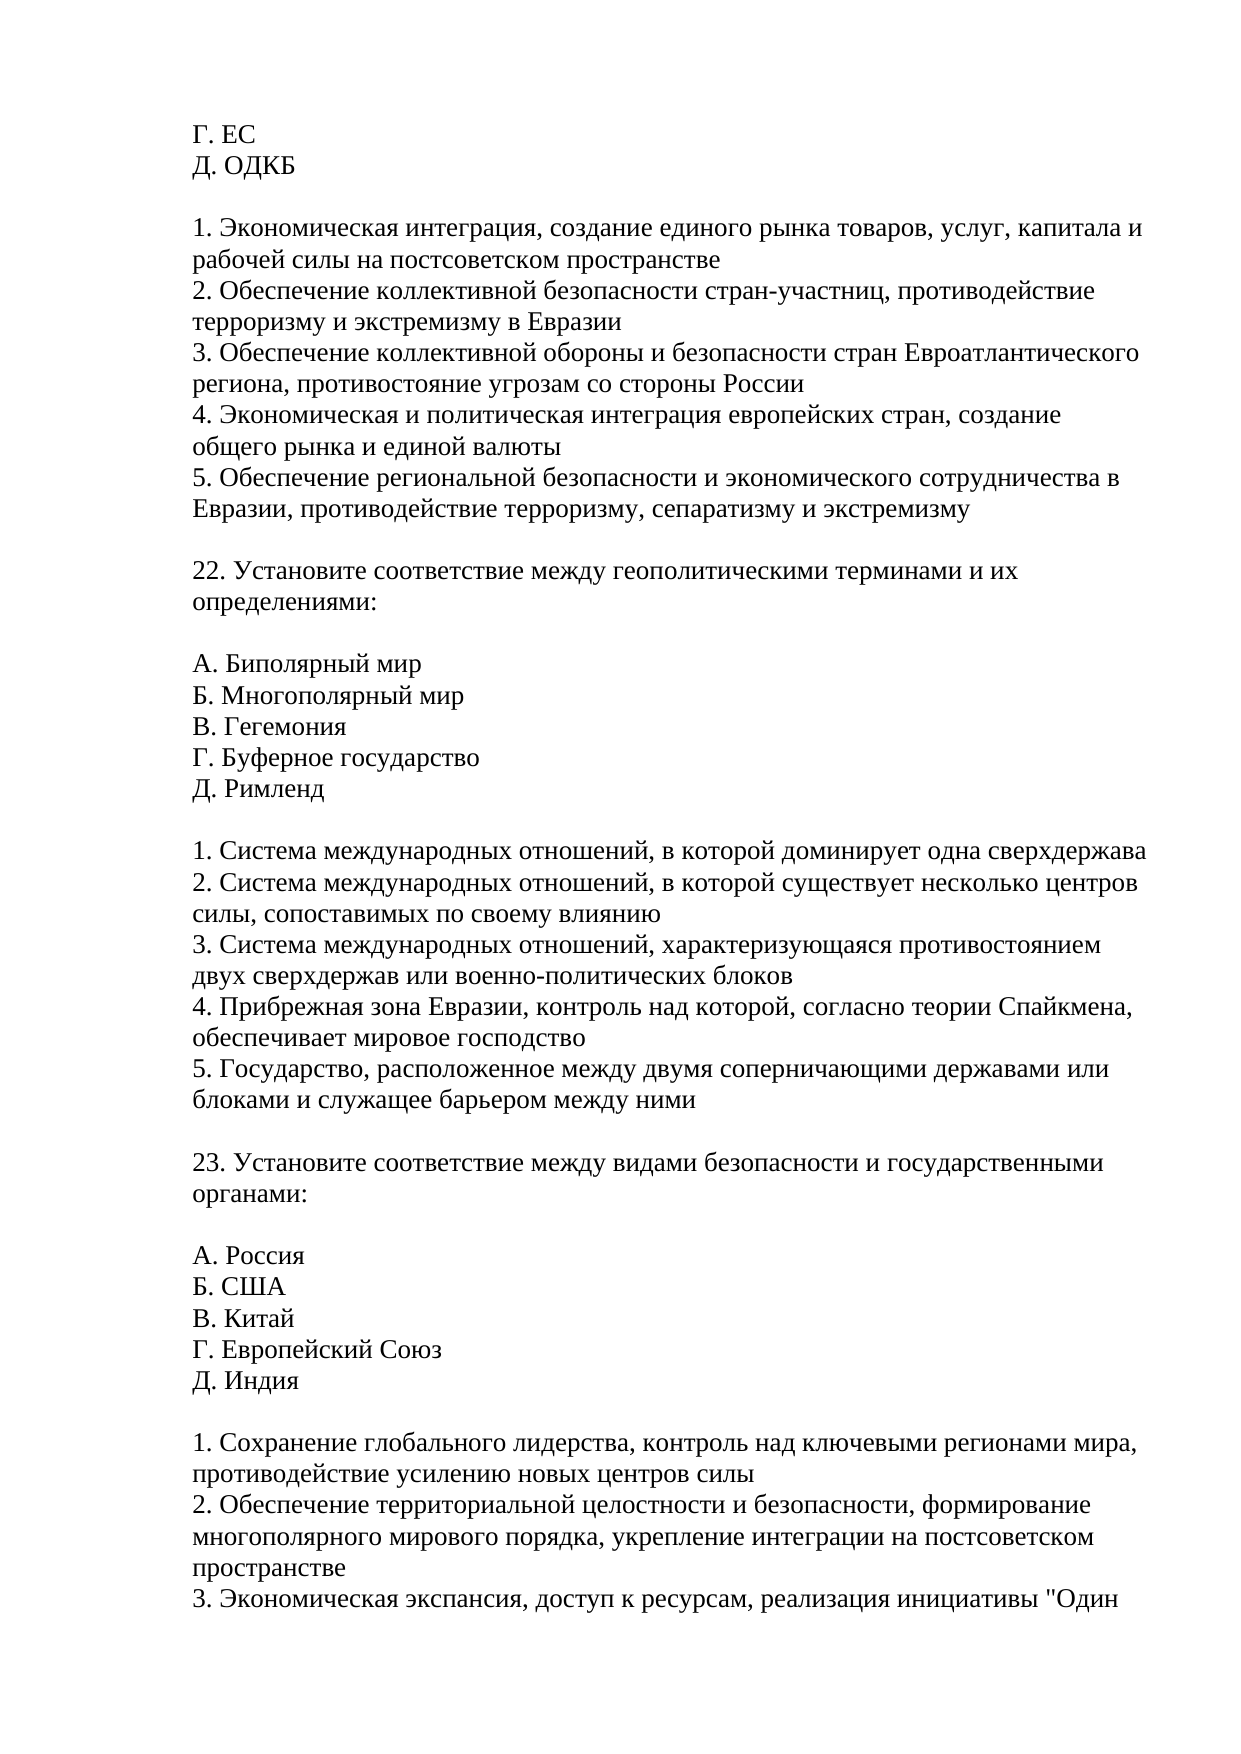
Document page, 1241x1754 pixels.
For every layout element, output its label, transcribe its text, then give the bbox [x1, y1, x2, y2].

text 1. Экономическая интеграция, создание единого рынка товаров, услуг, капитала и рабочей силы на постсоветском пространстве [192, 212, 1152, 274]
text 23. Установите соответствие между видами безопасности и государственными органами: [192, 1146, 1152, 1208]
text 1. Система международных отношений, в которой доминирует одна сверхдержава [192, 834, 1152, 866]
text В. Гегемония [192, 710, 1152, 741]
text 4. Прибрежная зона Евразии, контроль над которой, согласно теории Спайкмена, обеспечивает мировое господство [192, 990, 1152, 1052]
text В. Китай [192, 1302, 1152, 1333]
text 5. Обеспечение региональной безопасности и экономического сотрудничества в Евразии, противодействие терроризму, сепаратизму и экстремизму [192, 461, 1152, 523]
text 3. Система международных отношений, характеризующаяся противостоянием двух сверхдержав или военно-политических блоков [192, 928, 1152, 990]
text Г. Европейский Союз [192, 1333, 1152, 1364]
text 2. Система международных отношений, в которой существует несколько центров силы, сопоставимых по своему влиянию [192, 866, 1152, 928]
text Д. Индия [192, 1364, 1152, 1395]
text 22. Установите соответствие между геополитическими терминами и их определениями: [192, 554, 1152, 616]
text 2. Обеспечение территориальной целостности и безопасности, формирование многополярного мирового порядка, укрепление интеграции на постсоветском пространстве [192, 1488, 1152, 1582]
text Б. Многополярный мир [192, 679, 1152, 710]
text Б. США [192, 1271, 1152, 1302]
text А. Россия [192, 1239, 1152, 1271]
text 1. Сохранение глобального лидерства, контроль над ключевыми регионами мира, противодействие усилению новых центров силы [192, 1426, 1152, 1488]
text Д. ОДКБ [192, 149, 1152, 180]
text Г. Буферное государство [192, 741, 1152, 772]
text Д. Римленд [192, 772, 1152, 803]
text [192, 1582, 1152, 1613]
text 3. Обеспечение коллективной обороны и безопасности стран Евроатлантического региона, противостояние угрозам со стороны России [192, 336, 1152, 398]
text 5. Государство, расположенное между двумя соперничающими державами или блоками и служащее барьером между ними [192, 1052, 1152, 1115]
text А. Биполярный мир [192, 648, 1152, 679]
text 4. Экономическая и политическая интеграция европейских стран, создание общего рынка и единой валюты [192, 398, 1152, 461]
text 2. Обеспечение коллективной безопасности стран-участниц, противодействие терроризму и экстремизму в Евразии [192, 274, 1152, 336]
text Г. ЕС [192, 118, 1152, 149]
